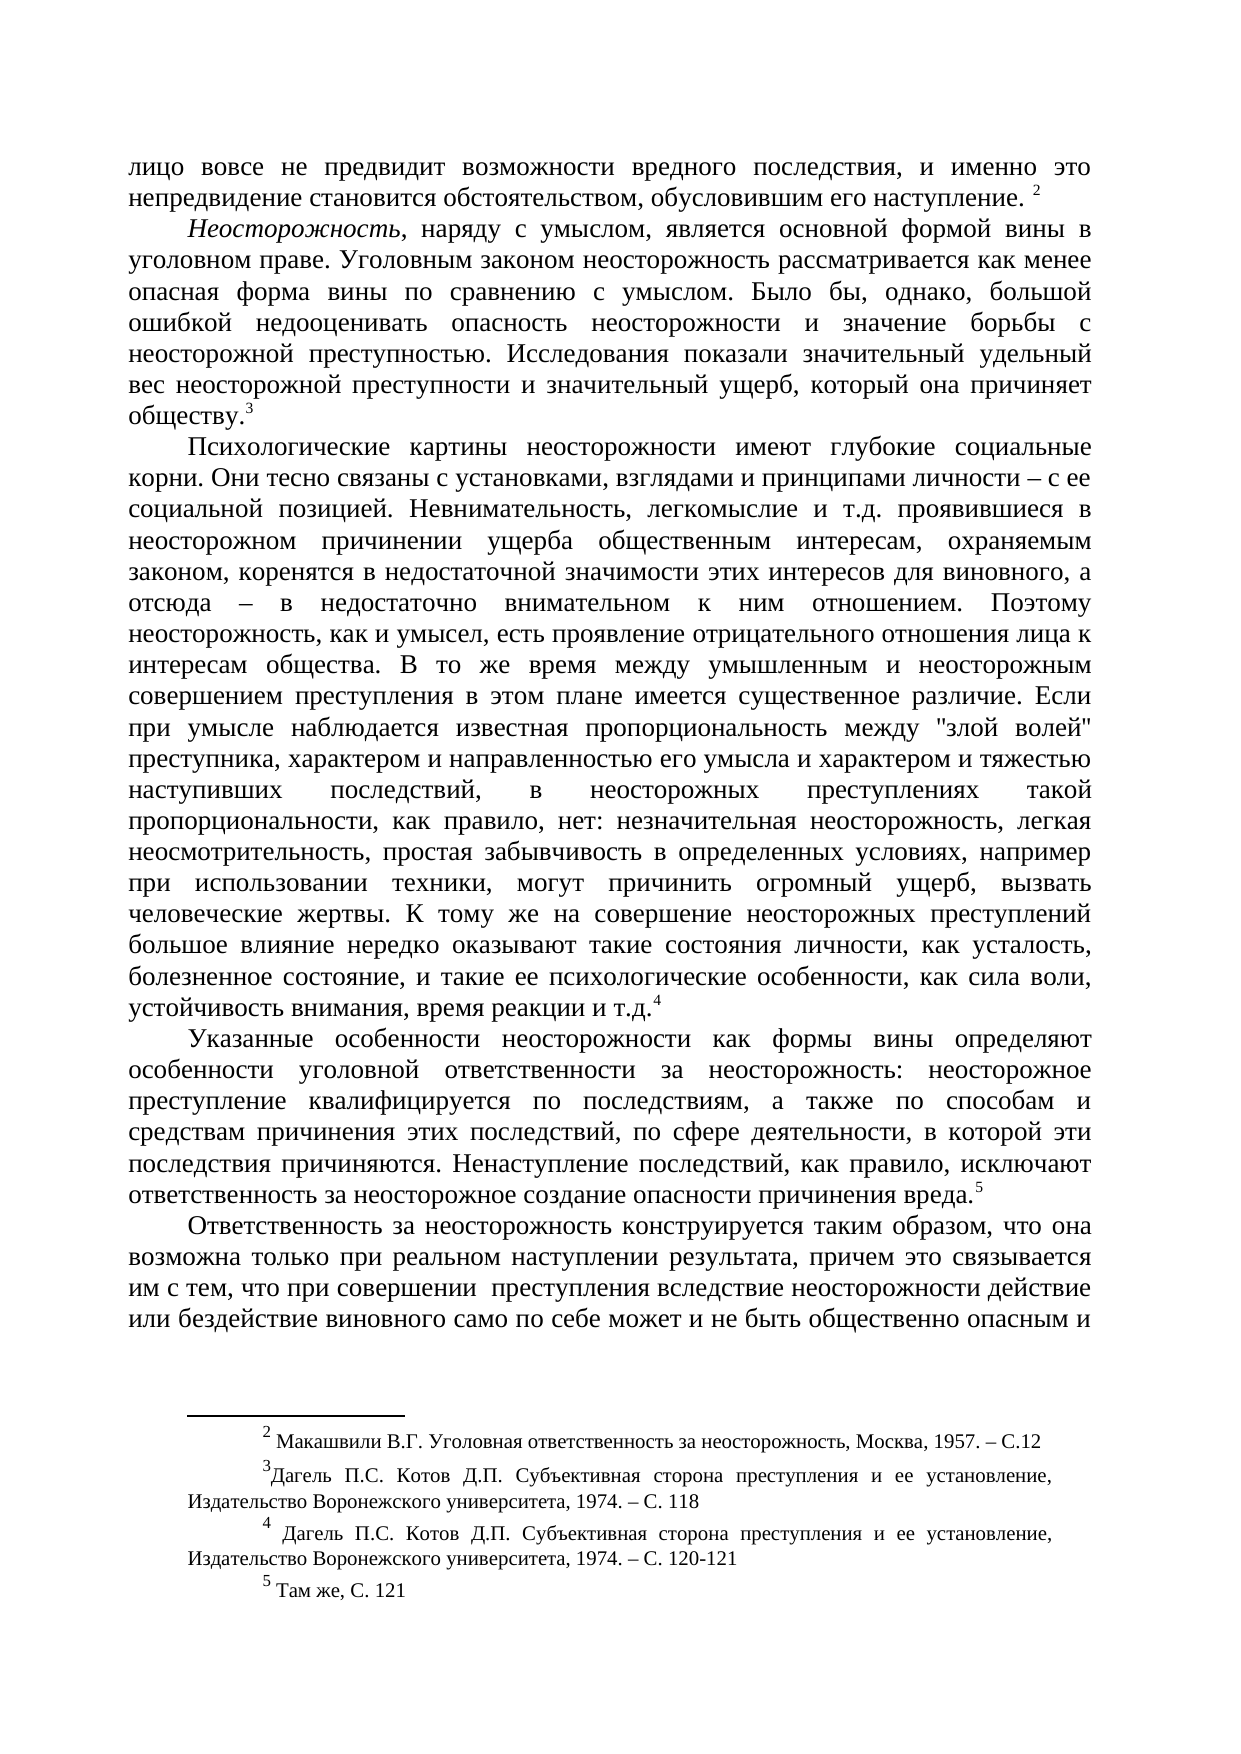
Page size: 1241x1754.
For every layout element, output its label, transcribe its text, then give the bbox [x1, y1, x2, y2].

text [128, 1209, 1093, 1333]
text Указанные особенности неосторожности как формы вины определяют особенности уголовной ответственности за неосторожность: неосторожное преступление квалифицируется по последствиям, а также по способам и средствам причинения этих последствий, по сфере деятельности, в которой эти последствия причиняются. Ненаступление последствий, как правило, исключают ответственность за неосторожное создание опасности причинения вреда. [128, 1022, 1093, 1209]
text Неосторожность, наряду с умыслом, является основной формой вины в уголовном праве. Уголовным законом неосторожность рассматривается как менее опасная форма вины по сравнению с умыслом. Было бы, однако, большой ошибкой недооценивать опасность неосторожности и значение борьбы с неосторожной преступностью. Исследования показали значительный удельный вес неосторожной преступности и значительный ущерб, который она причиняет обществу. [128, 212, 1093, 430]
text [128, 150, 1093, 212]
text Психологические картины неосторожности имеют глубокие социальные корни. Они тесно связаны с установками, взглядами и принципами личности – с ее социальной позицией. Невнимательность, легкомыслие и т.д. проявившиеся в неосторожном причинении ущерба общественным интересам, охраняемым законом, коренятся в недостаточной значимости этих интересов для виновного, а отсюда – в недостаточно внимательном к ним отношением. Поэтому неосторожность, как и умысел, есть проявление отрицательного отношения лица к интересам общества. В то же время между умышленным и неосторожным совершением преступления в этом плане имеется существенное различие. Если при умысле наблюдается известная пропорциональность между ''злой волей'' преступника, характером и направленностью его умысла и характером и тяжестью наступивших последствий, в неосторожных преступлениях такой пропорциональности, как правило, нет: незначительная неосторожность, легкая неосмотрительность, простая забывчивость в определенных условиях, например при использовании техники, могут причинить огромный ущерб, вызвать человеческие жертвы. К тому же на совершение неосторожных преступлений большое влияние нередко оказывают такие состояния личности, как усталость, болезненное состояние, и такие ее психологические особенности, как сила воли, устойчивость внимания, время реакции и т.д. [128, 430, 1093, 1022]
